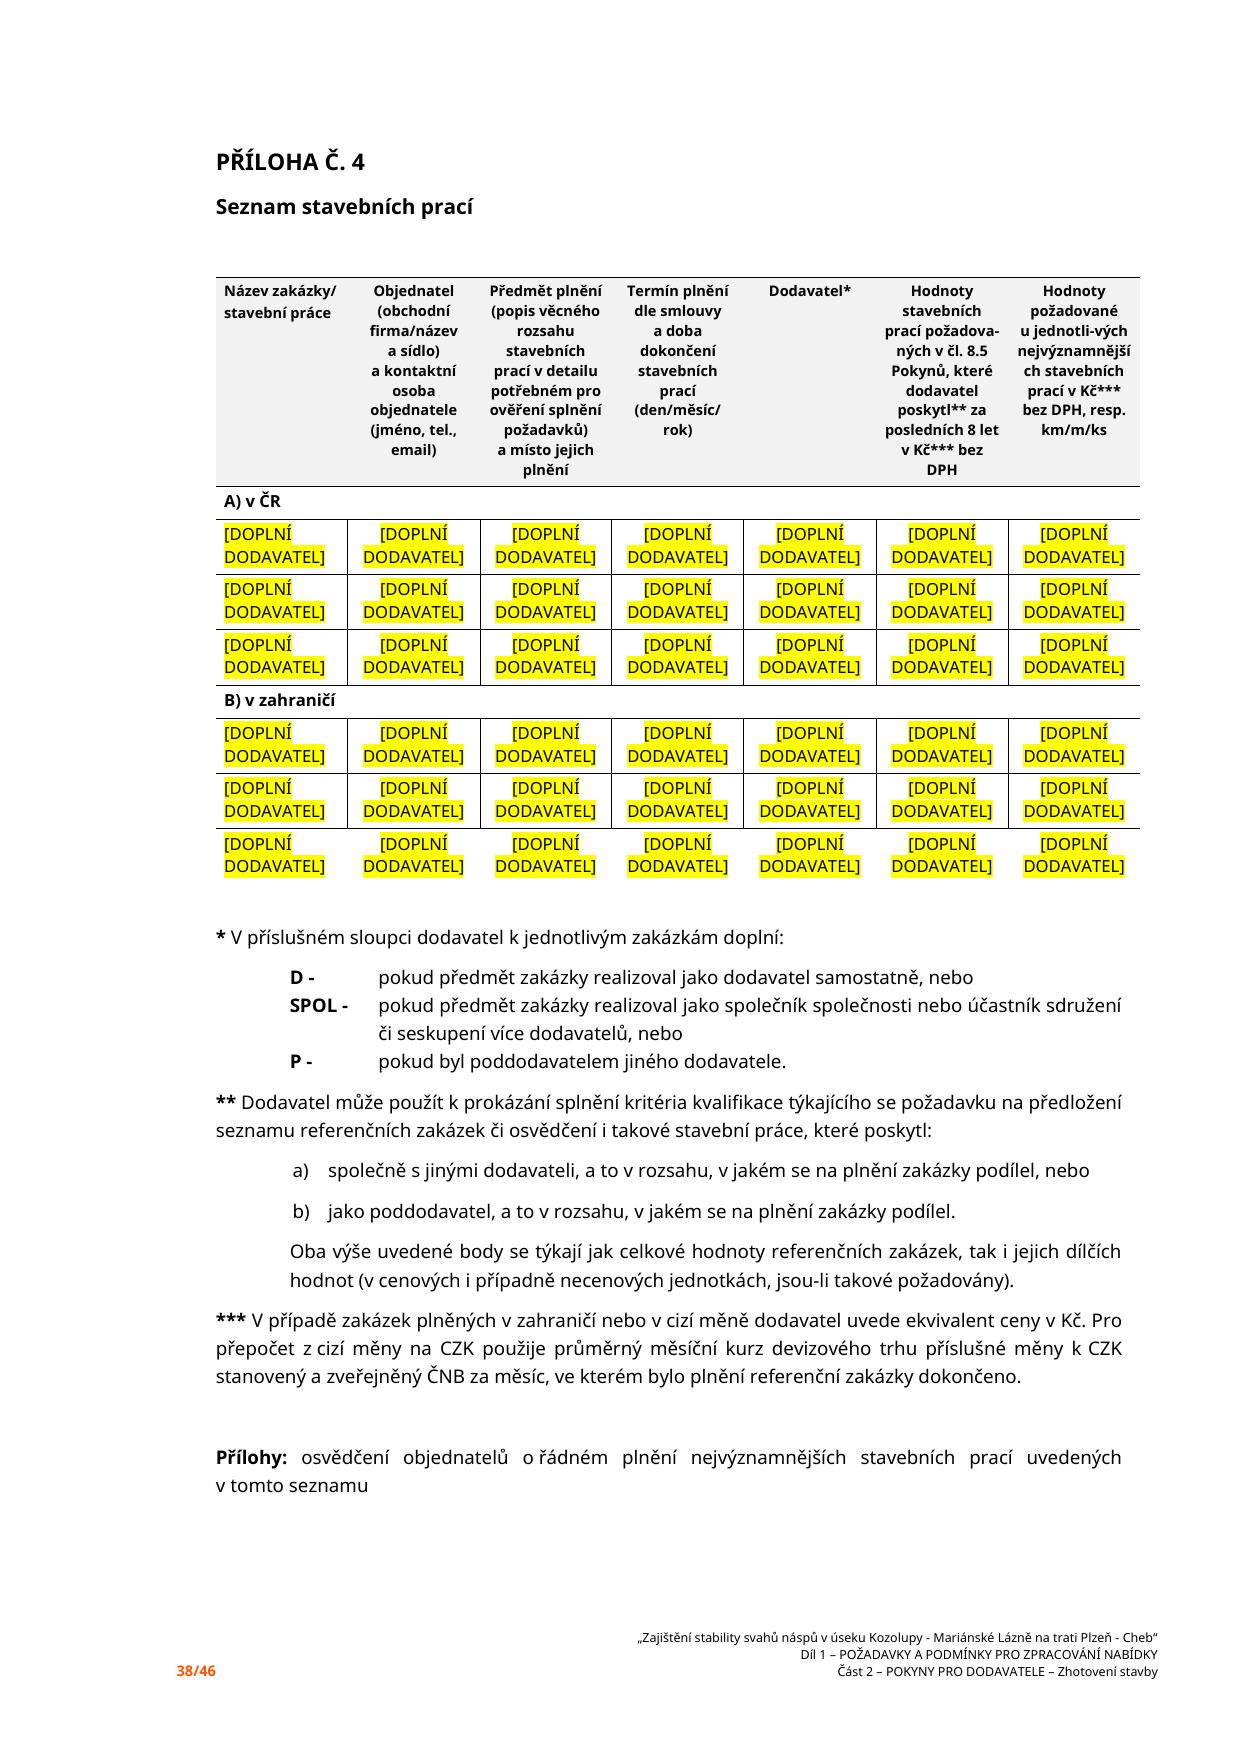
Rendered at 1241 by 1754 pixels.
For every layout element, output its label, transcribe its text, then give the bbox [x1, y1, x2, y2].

table_header Název zakázky/ stavební práce [216, 278, 348, 486]
table_cell [DOPLNÍ DODAVATEL] [481, 719, 611, 773]
table_cell [DOPLNÍ DODAVATEL] [612, 829, 744, 884]
table_cell [DOPLNÍ DODAVATEL] [348, 520, 480, 574]
text Příloha č. 4 [216, 146, 1122, 177]
table_cell [DOPLNÍ DODAVATEL] [481, 520, 611, 574]
table_cell [DOPLNÍ DODAVATEL] [348, 774, 480, 828]
table_cell [DOPLNÍ DODAVATEL] [481, 774, 611, 828]
table_cell [DOPLNÍ DODAVATEL] [348, 829, 480, 884]
table_header Dodavatel* [744, 278, 876, 486]
table_cell [DOPLNÍ DODAVATEL] [348, 719, 480, 773]
table_cell [DOPLNÍ DODAVATEL] [216, 719, 347, 773]
text jako poddodavatel, a to v rozsahu, v jakém se na plnění zakázky podílel. [292, 1198, 1122, 1224]
table_cell [DOPLNÍ DODAVATEL] [612, 719, 743, 773]
list společně s jinými dodavateli, a to v rozsahu, v jakém se na plnění zakázky podílel, nebo [292, 1158, 1122, 1183]
text Seznam stavebních prací [216, 192, 1122, 221]
table_cell [DOPLNÍ DODAVATEL] [744, 630, 876, 685]
table_cell [DOPLNÍ DODAVATEL] [612, 520, 743, 574]
table_cell [DOPLNÍ DODAVATEL] [877, 575, 1008, 629]
table_cell [DOPLNÍ DODAVATEL] [481, 575, 611, 629]
table_header Hodnoty požadované u jednotli-vých nejvýznamnějších stavebních prací v Kč*** bez DPH, resp. km/m/ks [1008, 278, 1140, 486]
text P - pokud byl poddodavatelem jiného dodavatele. [289, 1049, 1122, 1074]
table_cell [DOPLNÍ DODAVATEL] [216, 630, 347, 685]
text Přílohy: osvědčení objednatelů o řádném plnění nejvýznamnějších stavebních prací uvedených v tomto seznamu [216, 1444, 1122, 1498]
table_cell [DOPLNÍ DODAVATEL] [877, 719, 1008, 773]
table_cell [DOPLNÍ DODAVATEL] [348, 630, 480, 685]
table_cell [DOPLNÍ DODAVATEL] [216, 829, 348, 884]
table_cell [DOPLNÍ DODAVATEL] [744, 719, 876, 773]
table_cell [DOPLNÍ DODAVATEL] [612, 630, 743, 685]
table_cell B) v zahraničí [216, 686, 1140, 717]
table_cell [DOPLNÍ DODAVATEL] [877, 520, 1008, 574]
table_cell [DOPLNÍ DODAVATEL] [216, 774, 347, 828]
text Oba výše uvedené body se týkají jak celkové hodnoty referenčních zakázek, tak i jejich dílčích hodnot (v cenových i případně necenových jednotkách, jsou-li takové požadovány). [289, 1239, 1122, 1292]
table_cell [DOPLNÍ DODAVATEL] [1009, 719, 1140, 773]
table_cell [DOPLNÍ DODAVATEL] [348, 575, 480, 629]
table_cell [DOPLNÍ DODAVATEL] [480, 829, 612, 884]
text *** V případě zakázek plněných v zahraničí nebo v cizí měně dodavatel uvede ekvivalent ceny v Kč. Pro přepočet z cizí měny na CZK použije průměrný měsíční kurz devizového trhu příslušné měny k CZK stanovený a zveřejněný ČNB za měsíc, ve kterém bylo plnění referenční zakázky dokončeno. [216, 1307, 1122, 1389]
table_cell [DOPLNÍ DODAVATEL] [216, 520, 347, 574]
table_header Objednatel (obchodní firma/název a sídlo) a kontaktní osoba objednatele (jméno, tel., email) [348, 278, 480, 486]
table_header Předmět plnění (popis věcného rozsahu stavebních prací v detailu potřebném pro ověření splnění požadavků) a místo jejich plnění [480, 278, 612, 486]
table_cell [DOPLNÍ DODAVATEL] [216, 575, 347, 629]
table_cell [DOPLNÍ DODAVATEL] [877, 630, 1008, 685]
text * V příslušném sloupci dodavatel k jednotlivým zakázkám doplní: [216, 924, 1122, 950]
table_header Hodnoty stavebních prací požadova- ných v čl. 8.5 Pokynů, které dodavatel poskytl** za posledních 8 let v Kč*** bez DPH [876, 278, 1008, 486]
text D - pokud předmět zakázky realizoval jako dodavatel samostatně, nebo [289, 965, 1122, 990]
table_cell [DOPLNÍ DODAVATEL] [612, 774, 743, 828]
table_cell [DOPLNÍ DODAVATEL] [1009, 520, 1140, 574]
table_cell [DOPLNÍ DODAVATEL] [1009, 774, 1140, 828]
text ** Dodavatel může použít k prokázání splnění kritéria kvalifikace týkajícího se požadavku na předložení seznamu referenčních zakázek či osvědčení i takové stavební práce, které poskytl: [216, 1089, 1122, 1143]
table_cell [DOPLNÍ DODAVATEL] [1009, 575, 1140, 629]
table_cell [DOPLNÍ DODAVATEL] [744, 575, 876, 629]
table_cell [DOPLNÍ DODAVATEL] [1009, 630, 1140, 685]
table_header Termín plnění dle smlouvy a doba dokončení stavebních prací (den/měsíc/ rok) [612, 278, 744, 486]
table_cell [DOPLNÍ DODAVATEL] [1008, 829, 1140, 884]
table_cell [DOPLNÍ DODAVATEL] [612, 575, 743, 629]
table_cell [DOPLNÍ DODAVATEL] [744, 520, 876, 574]
table_cell [DOPLNÍ DODAVATEL] [481, 630, 611, 685]
table_cell [DOPLNÍ DODAVATEL] [877, 774, 1008, 828]
table_cell [DOPLNÍ DODAVATEL] [744, 829, 876, 884]
table_cell [DOPLNÍ DODAVATEL] [744, 774, 876, 828]
table_cell A) v ČR [216, 487, 1140, 518]
text SPOL - pokud předmět zakázky realizoval jako společník společnosti nebo účastník sdružení či seskupení více dodavatelů, nebo [289, 993, 1122, 1046]
table_cell [DOPLNÍ DODAVATEL] [876, 829, 1008, 884]
